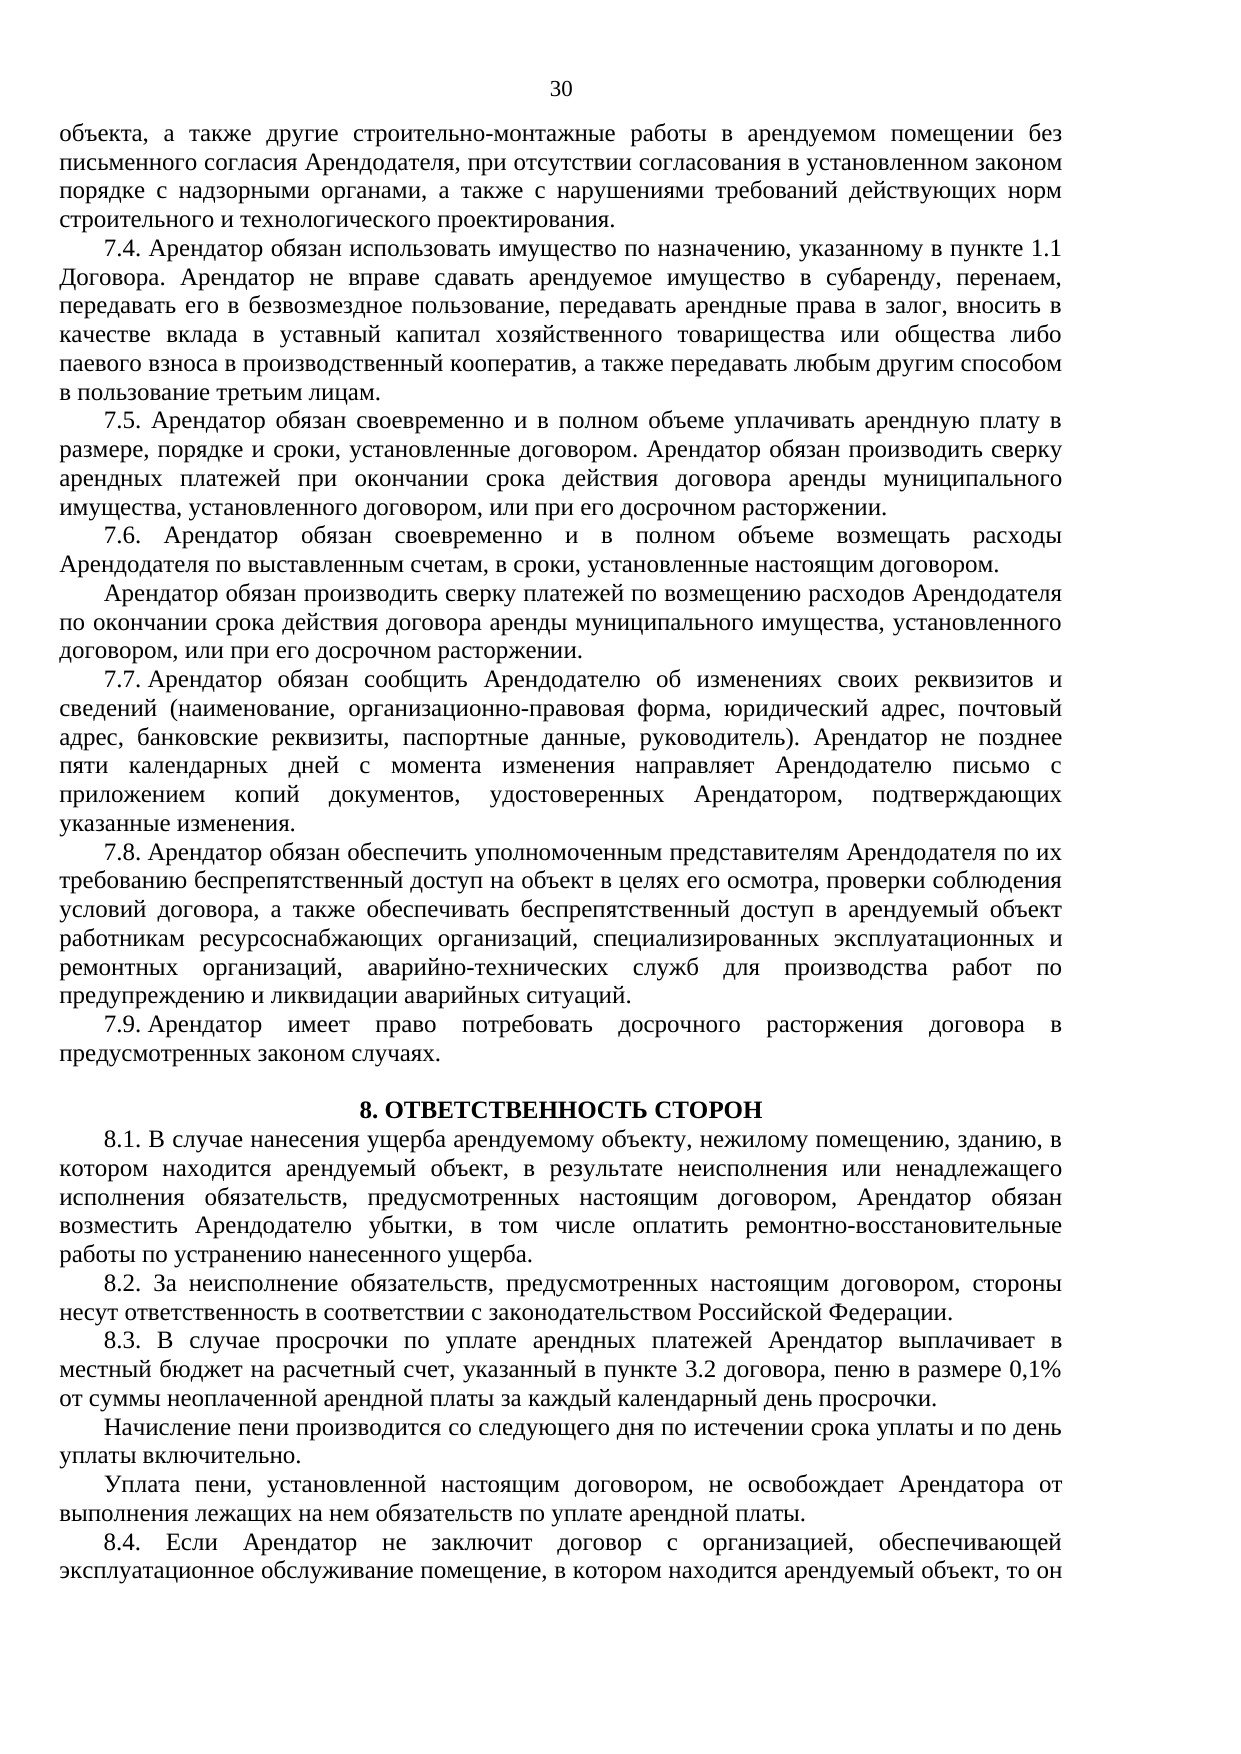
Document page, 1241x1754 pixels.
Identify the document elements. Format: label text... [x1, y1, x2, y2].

text 7.9. Арендатор имеет право потребовать досрочного расторжения договора в предусмотренных законом случаях. [59, 1009, 1063, 1067]
text 7.4. Арендатор обязан использовать имущество по назначению, указанному в пункте 1.1 Договора. Арендатор не вправе сдавать арендуемое имущество в субаренду, перенаем, передавать его в безвозмездное пользование, передавать арендные права в залог, вносить в качестве вклада в уставный капитал хозяйственного товарищества или общества либо паевого взноса в производственный кооператив, а также передавать любым другим способом в пользование третьим лицам. [59, 233, 1063, 406]
text Арендатор обязан производить сверку платежей по возмещению расходов Арендодателя по окончании срока действия договора аренды муниципального имущества, установленного договором, или при его досрочном расторжении. [59, 578, 1063, 664]
text 8.2. За неисполнение обязательств, предусмотренных настоящим договором, стороны несут ответственность в соответствии с законодательством Российской Федерации. [59, 1268, 1063, 1326]
text 7.6. Арендатор обязан своевременно и в полном объеме возмещать расходы Арендодателя по выставленным счетам, в сроки, установленные настоящим договором. [59, 521, 1063, 578]
text Начисление пени производится со следующего дня по истечении срока уплаты и по день уплаты включительно. [59, 1412, 1063, 1469]
text 7.8. Арендатор обязан обеспечить уполномоченным представителям Арендодателя по их требованию беспрепятственный доступ на объект в целях его осмотра, проверки соблюдения условий договора, а также обеспечивать беспрепятственный доступ в арендуемый объект работникам ресурсоснабжающих организаций, специализированных эксплуатационных и ремонтных организаций, аварийно-технических служб для производства работ по предупреждению и ликвидации аварийных ситуаций. [59, 837, 1063, 1009]
text 8.1. В случае нанесения ущерба арендуемому объекту, нежилому помещению, зданию, в котором находится арендуемый объект, в результате неисполнения или ненадлежащего исполнения обязательств, предусмотренных настоящим договором, Арендатор обязан возместить Арендодателю убытки, в том числе оплатить ремонтно-восстановительные работы по устранению нанесенного ущерба. [59, 1124, 1063, 1268]
text 8.3. В случае просрочки по уплате арендных платежей Арендатор выплачивает в местный бюджет на расчетный счет, указанный в пункте 3.2 договора, пеню в размере 0,1% от суммы неоплаченной арендной платы за каждый календарный день просрочки. [59, 1326, 1063, 1412]
text 7.5. Арендатор обязан своевременно и в полном объеме уплачивать арендную плату в размере, порядке и сроки, установленные договором. Арендатор обязан производить сверку арендных платежей при окончании срока действия договора аренды муниципального имущества, установленного договором, или при его досрочном расторжении. [59, 406, 1063, 521]
text 7.7. Арендатор обязан сообщить Арендодателю об изменениях своих реквизитов и сведений (наименование, организационно-правовая форма, юридический адрес, почтовый адрес, банковские реквизиты, паспортные данные, руководитель). Арендатор не позднее пяти календарных дней с момента изменения направляет Арендодателю письмо с приложением копий документов, удостоверенных Арендатором, подтверждающих указанные изменения. [59, 664, 1063, 837]
text Уплата пени, установленной настоящим договором, не освобождает Арендатора от выполнения лежащих на нем обязательств по уплате арендной платы. [59, 1469, 1063, 1527]
text 8. ОТВЕТСТВЕННОСТЬ СТОРОН [59, 1096, 1063, 1124]
